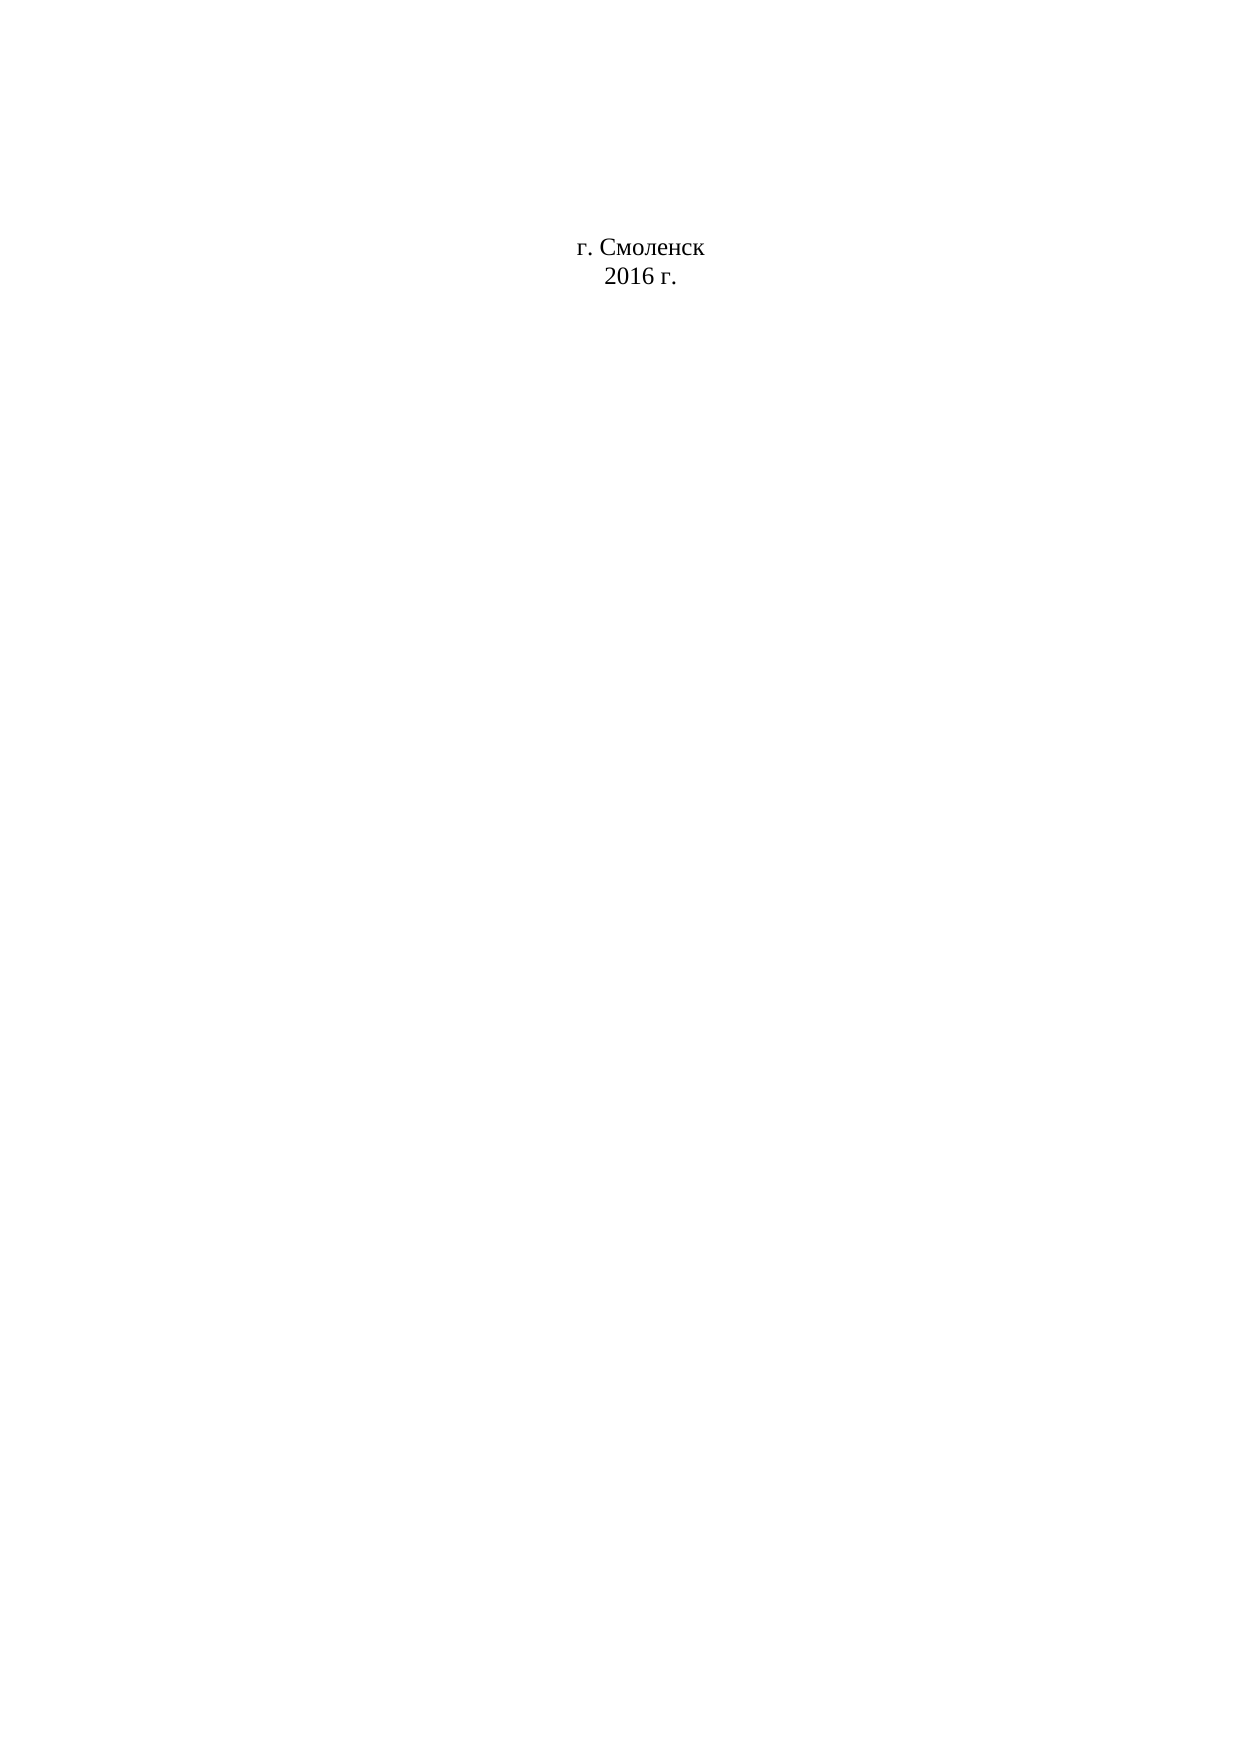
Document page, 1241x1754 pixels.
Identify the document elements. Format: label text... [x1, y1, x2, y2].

text г. Смоленск [129, 232, 1152, 261]
text 2016 г. [129, 261, 1152, 290]
